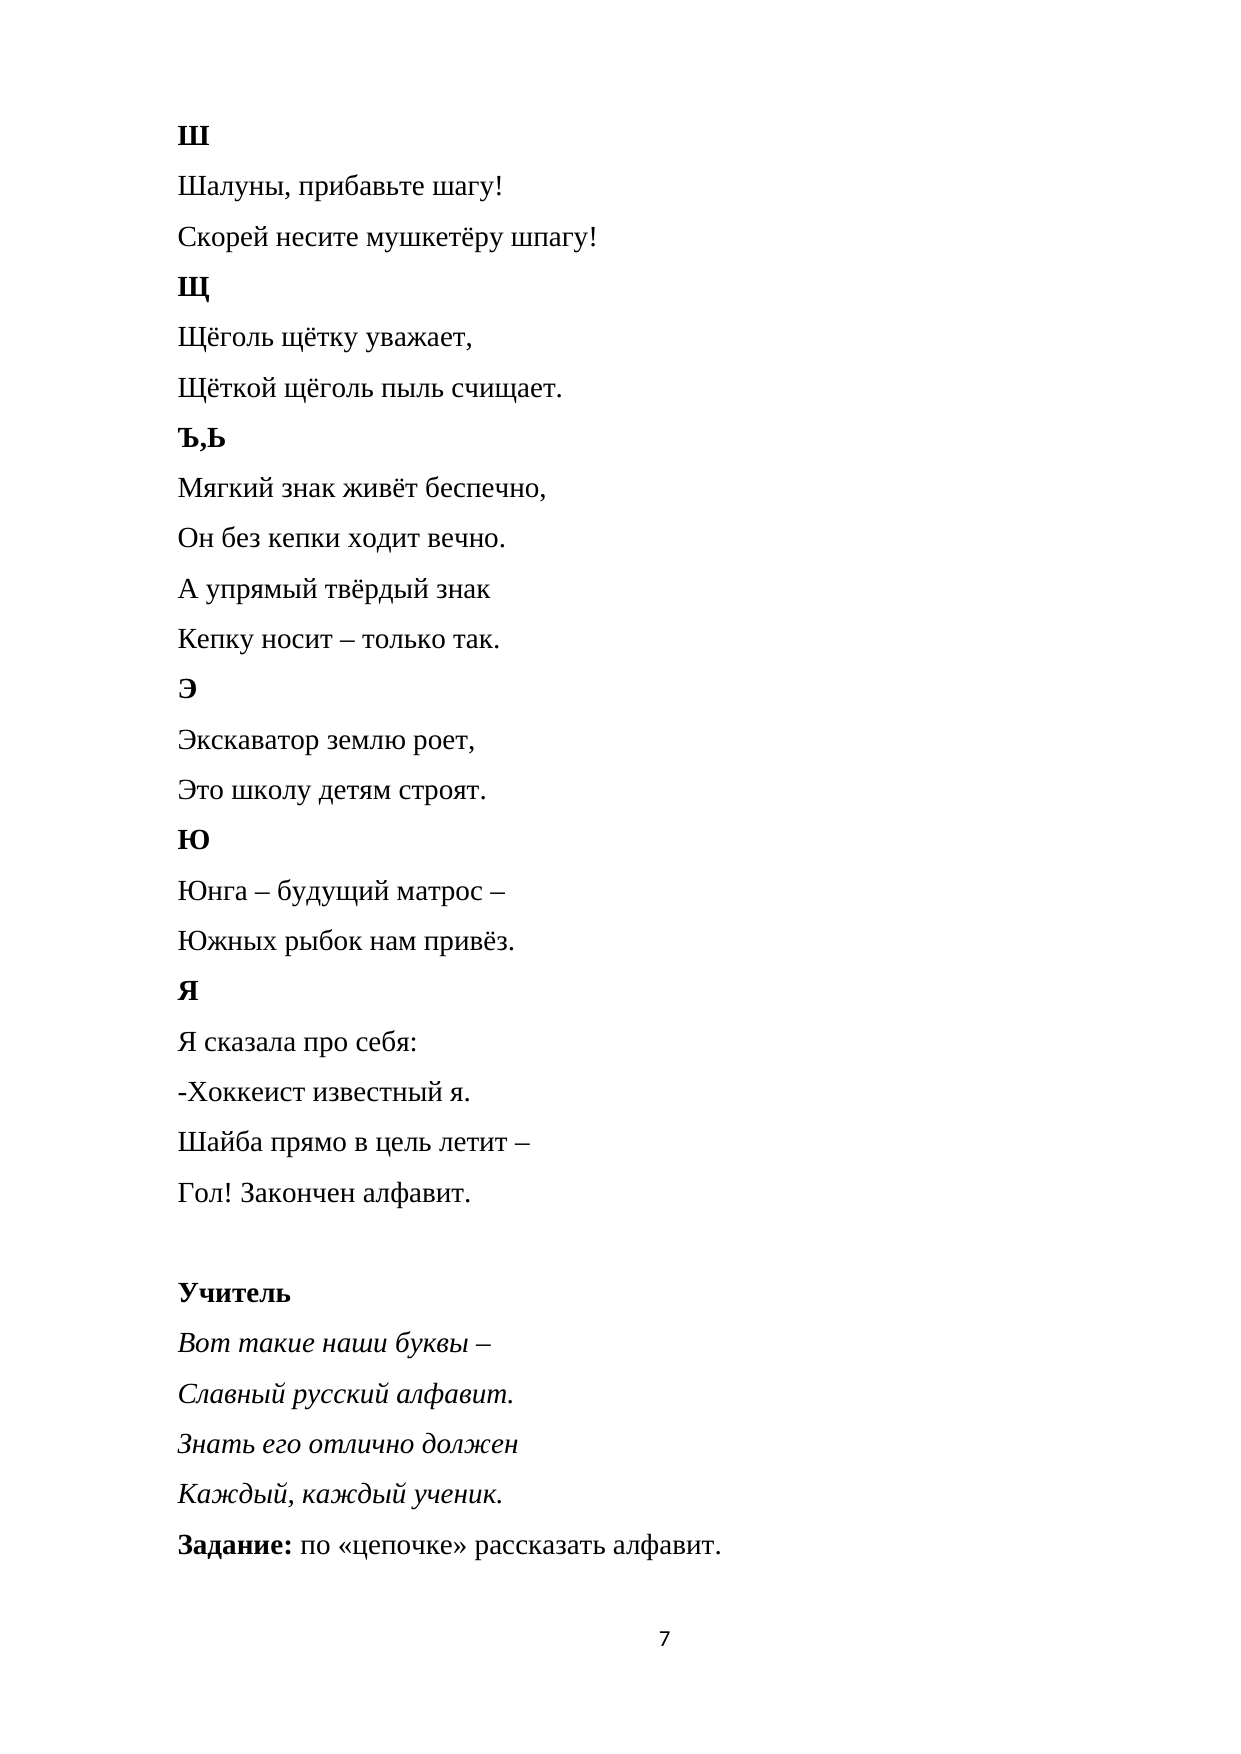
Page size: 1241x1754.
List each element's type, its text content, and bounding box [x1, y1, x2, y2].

text Экскаватор землю роет, [177, 722, 1152, 755]
text Ш [177, 118, 1152, 152]
text Щёткой щёголь пыль счищает. [177, 370, 1152, 403]
text Знать его отлично должен [177, 1426, 1152, 1460]
text Шалуны, прибавьте шагу! [177, 168, 1152, 202]
text Ъ,Ь [177, 420, 1152, 453]
text Мягкий знак живёт беспечно, [177, 470, 1152, 504]
text Я сказала про себя: [177, 1024, 1152, 1057]
text Э [177, 672, 1152, 705]
text Каждый, каждый ученик. [177, 1477, 1152, 1510]
text Задание: по «цепочке» рассказать алфавит. [177, 1527, 1152, 1560]
text Щёголь щётку уважает, [177, 319, 1152, 353]
text Вот такие наши буквы – [177, 1326, 1152, 1359]
text Южных рыбок нам привёз. [177, 923, 1152, 957]
text Кепку носит – только так. [177, 621, 1152, 655]
text Я [177, 973, 1152, 1007]
text Щ [177, 269, 1152, 303]
text Скорей несите мушкетёру шпагу! [177, 219, 1152, 252]
text Шайба прямо в цель летит – [177, 1124, 1152, 1158]
text -Хоккеист известный я. [177, 1074, 1152, 1108]
text Ю [177, 822, 1152, 856]
text Славный русский алфавит. [177, 1376, 1152, 1409]
text Учитель [177, 1275, 1152, 1309]
text Юнга – будущий матрос – [177, 873, 1152, 906]
text Гол! Закончен алфавит. [177, 1175, 1152, 1208]
text Он без кепки ходит вечно. [177, 521, 1152, 554]
text Это школу детям строят. [177, 772, 1152, 806]
text А упрямый твёрдый знак [177, 571, 1152, 604]
